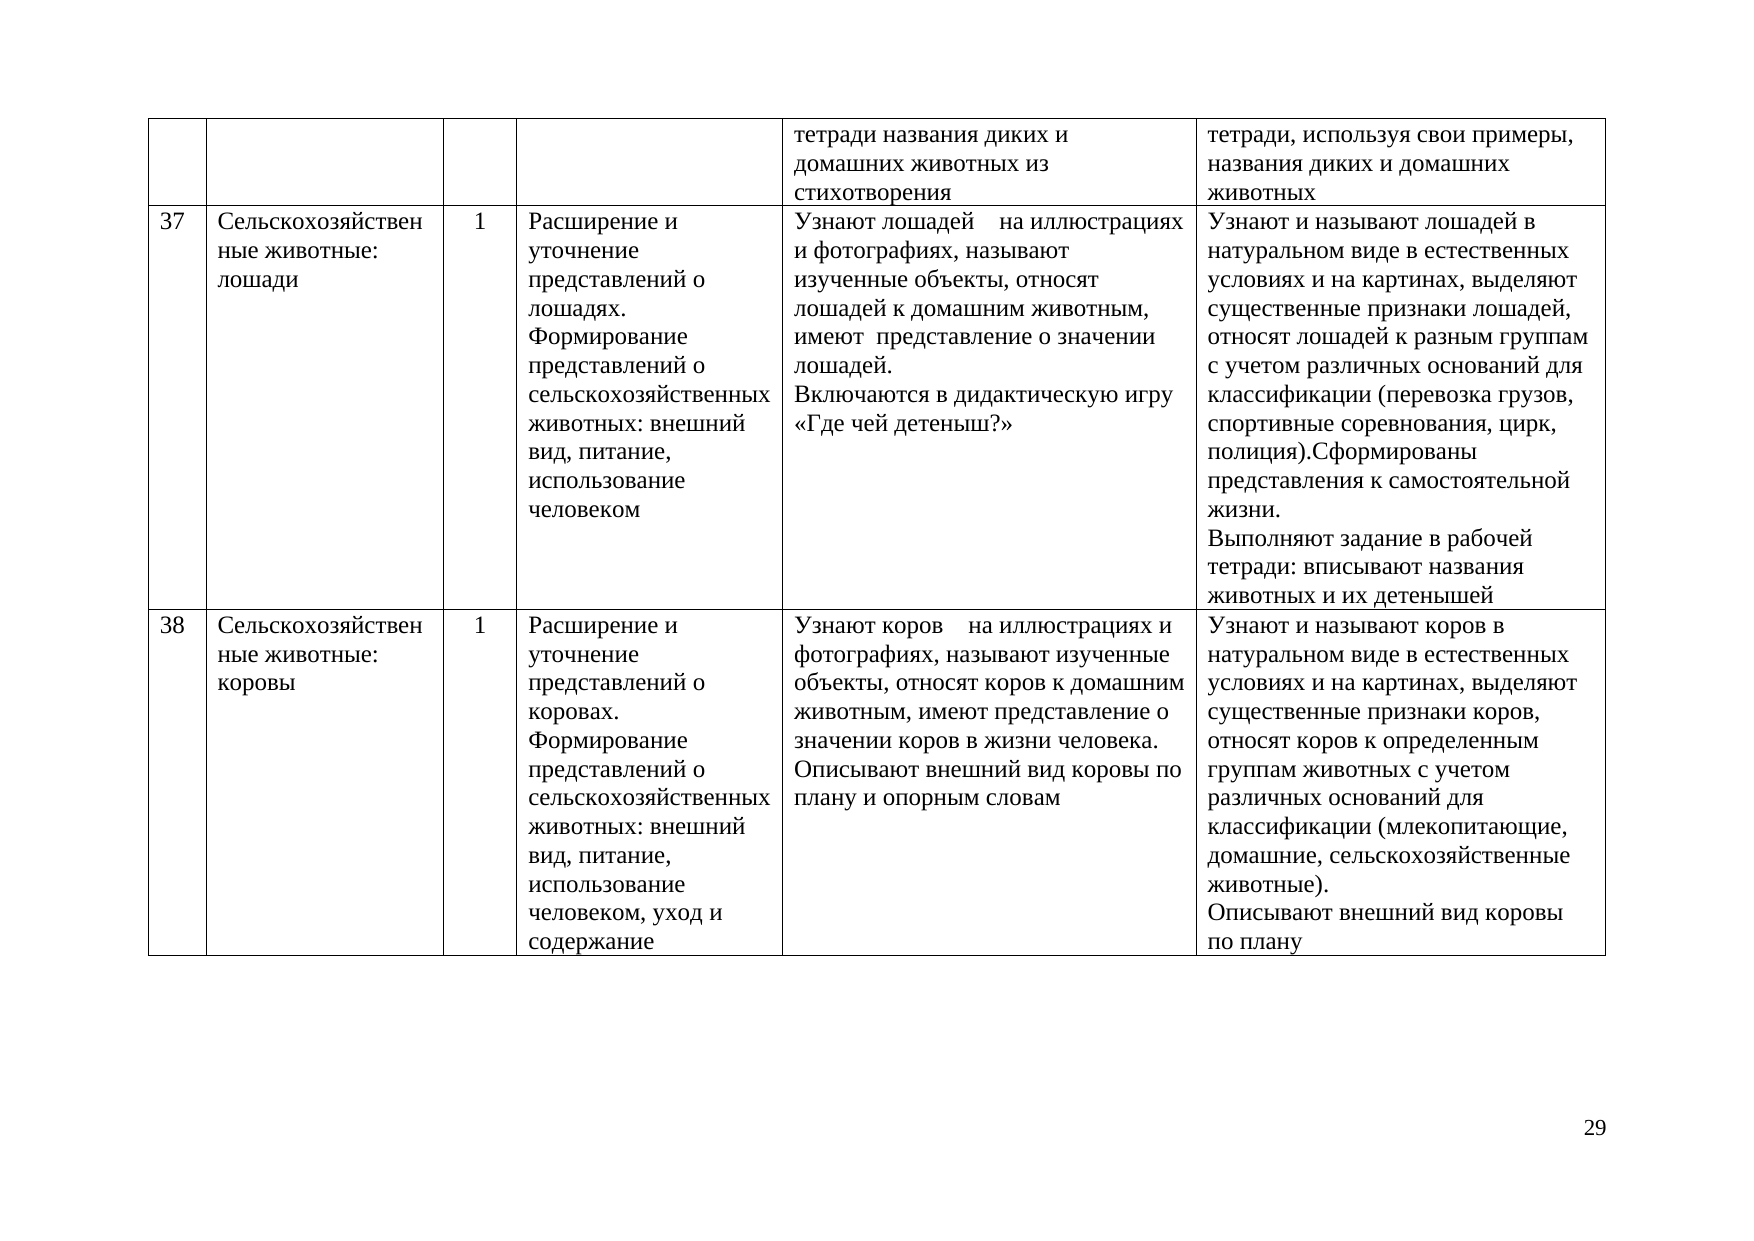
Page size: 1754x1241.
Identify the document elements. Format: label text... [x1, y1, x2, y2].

table_cell Узнают и называют коров в натуральном виде в естественных условиях и на картинах, выделяют существенные признаки коров, относят коров к определенным группам животных с учетом различных оснований для классификации (млекопитающие, домашние, сельскохозяйственные животные). Описывают внешний вид коровы по плану [1197, 610, 1605, 955]
table_cell 1 [444, 610, 516, 955]
table_cell Сельскохозяйственные животные: лошади [207, 206, 443, 609]
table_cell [207, 119, 443, 205]
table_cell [1197, 119, 1605, 205]
table_cell 1 [444, 206, 516, 609]
table_cell Расширение и уточнение представлений о коровах. Формирование представлений о сельскохозяйственных животных: внешний вид, питание, использование человеком, уход и содержание [517, 610, 782, 955]
table_cell 38 [149, 610, 206, 955]
table_cell Расширение и уточнение представлений о лошадях. Формирование представлений о сельскохозяйственных животных: внешний вид, питание, использование человеком [517, 206, 782, 609]
table_cell 1 [444, 119, 516, 205]
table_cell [783, 119, 1196, 205]
table_cell Узнают лошадей на иллюстрациях и фотографиях, называют изученные объекты, относят лошадей к домашним животным, имеют представление о значении лошадей. Включаются в дидактическую игру «Где чей детеныш?» [783, 206, 1196, 609]
table_cell 37 [149, 206, 206, 609]
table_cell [517, 119, 782, 205]
table_cell Узнают коров на иллюстрациях и фотографиях, называют изученные объекты, относят коров к домашним животным, имеют представление о значении коров в жизни человека. Описывают внешний вид коровы по плану и опорным словам [783, 610, 1196, 955]
table_cell Сельскохозяйственные животные: коровы [207, 610, 443, 955]
table_cell 36 [149, 119, 206, 205]
table_cell Узнают и называют лошадей в натуральном виде в естественных условиях и на картинах, выделяют существенные признаки лошадей, относят лошадей к разным группам с учетом различных оснований для классификации (перевозка грузов, спортивные соревнования, цирк, полиция).Сформированы представления к самостоятельной жизни. Выполняют задание в рабочей тетради: вписывают названия животных и их детенышей [1197, 206, 1605, 609]
